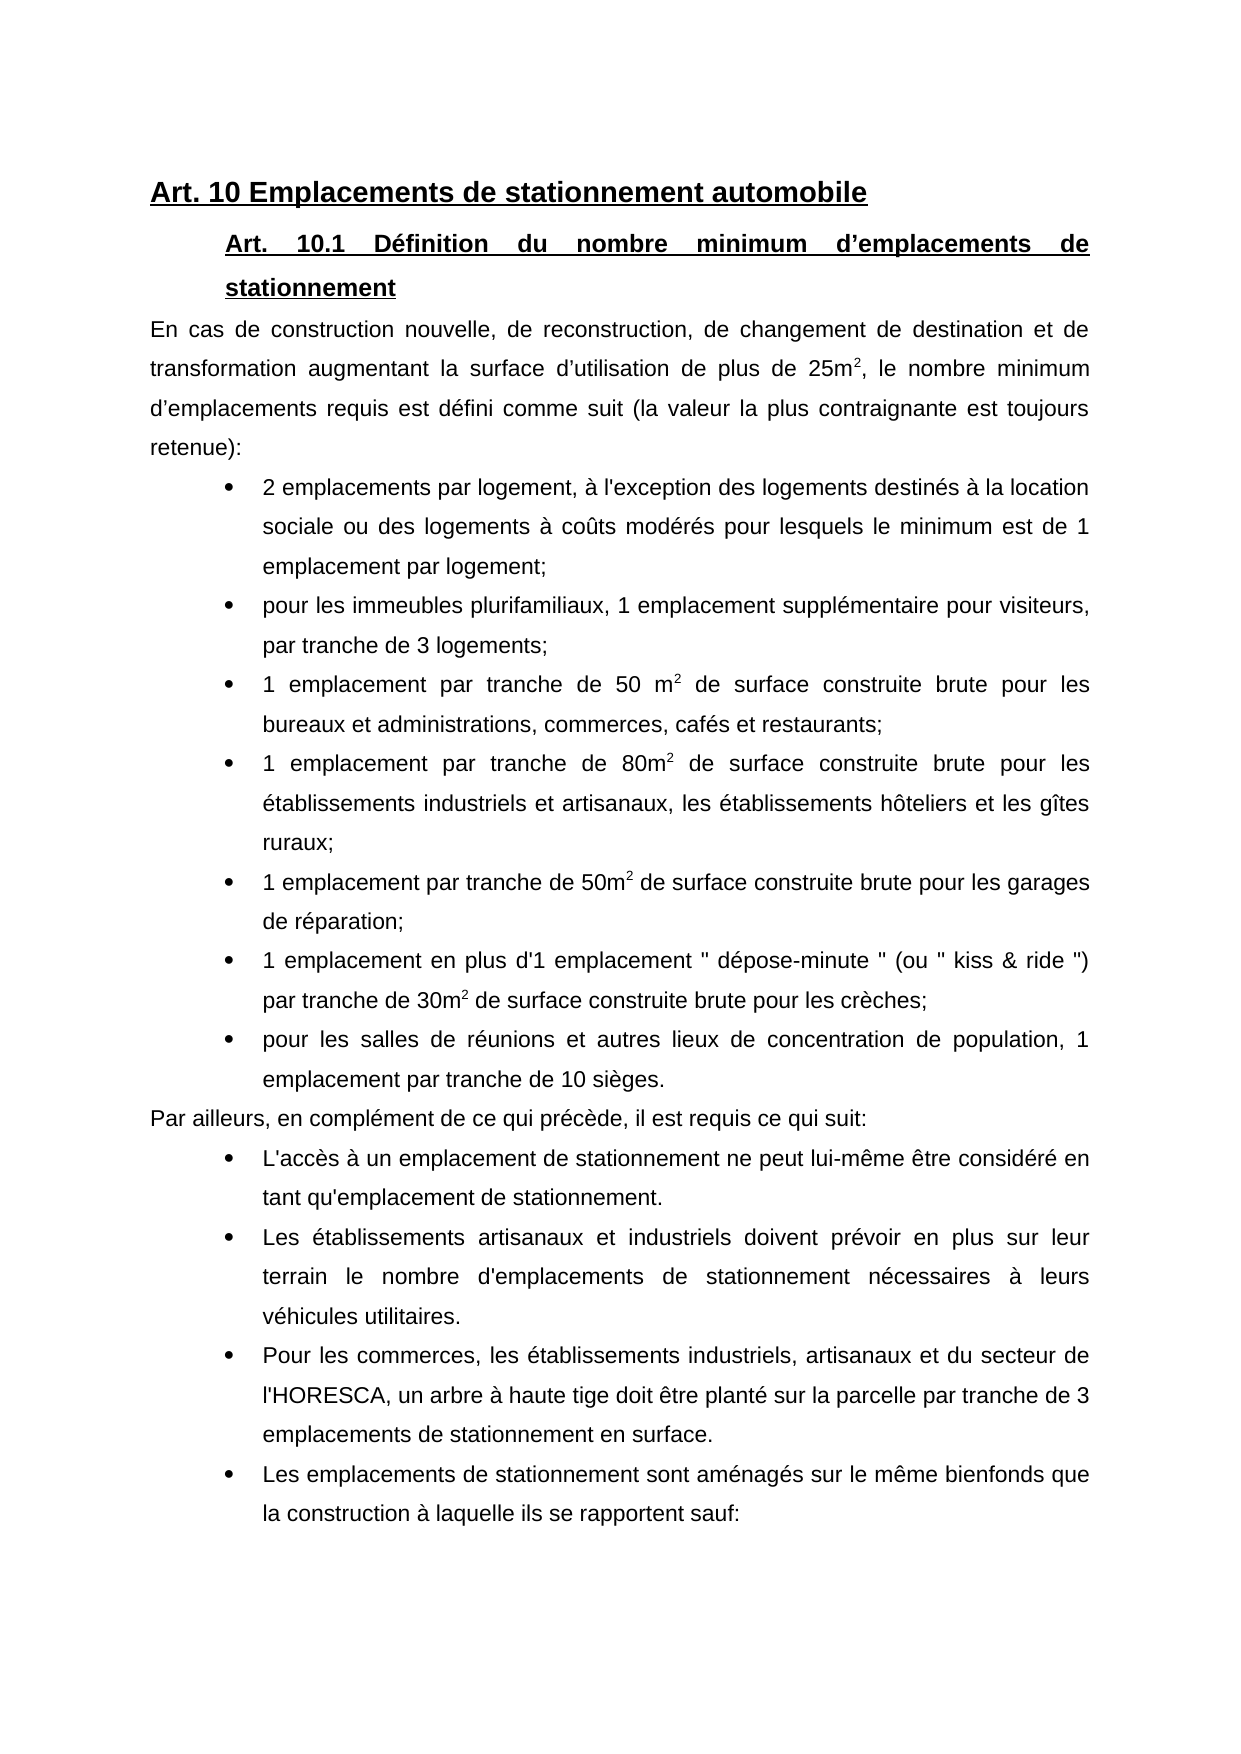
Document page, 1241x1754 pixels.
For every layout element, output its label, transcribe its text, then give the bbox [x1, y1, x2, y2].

list pour les immeubles plurifamiliaux, 1 emplacement supplémentaire pour visiteurs, par tranche de 3 logements; [225, 592, 1090, 658]
list 1 emplacement en plus d'1 emplacement " dépose-minute " (ou " kiss & ride ") par tranche de 30m2 de surface construite brute pour les crèches; [225, 947, 1090, 1013]
subtitle Art. 10.1 Définition du nombre minimum d’emplacements de stationnement [225, 256, 1090, 301]
list Pour les commerces, les établissements industriels, artisanaux et du secteur de l'HORESCA, un arbre à haute tige doit être planté sur la parcelle par tranche de 3 emplacements de stationnement en surface. [225, 1342, 1090, 1447]
list 2 emplacements par logement, à l'exception des logements destinés à la location sociale ou des logements à coûts modérés pour lesquels le minimum est de 1 emplacement par logement; [225, 474, 1090, 579]
list 1 emplacement par tranche de 80m2 de surface construite brute pour les établissements industriels et artisanaux, les établissements hôteliers et les gîtes ruraux; [225, 750, 1090, 855]
list 1 emplacement par tranche de 50m2 de surface construite brute pour les garages de réparation; [225, 868, 1090, 934]
list Les établissements artisanaux et industriels doivent prévoir en plus sur leur terrain le nombre d'emplacements de stationnement nécessaires à leurs véhicules utilitaires. [225, 1224, 1090, 1329]
subtitle Art. 10.1 Définition du nombre minimum d’emplacements de stationnement [225, 229, 1090, 254]
subtitle Art. 10 Emplacements de stationnement automobile [150, 175, 1090, 208]
list L'accès à un emplacement de stationnement ne peut lui-même être considéré en tant qu'emplacement de stationnement. [225, 1145, 1090, 1211]
text En cas de construction nouvelle, de reconstruction, de changement de destination et de transformation augmentant la surface d’utilisation de plus de 25m2, le nombre minimum d’emplacements requis est défini comme suit (la valeur la plus contraignante est toujours retenue): [150, 316, 1090, 461]
list pour les salles de réunions et autres lieux de concentration de population, 1 emplacement par tranche de 10 sièges. [225, 1026, 1090, 1092]
list Les emplacements de stationnement sont aménagés sur le même bienfonds que la construction à laquelle ils se rapportent sauf: [225, 1461, 1090, 1526]
list 1 emplacement par tranche de 50 m2 de surface construite brute pour les bureaux et administrations, commerces, cafés et restaurants; [225, 671, 1090, 737]
text Par ailleurs, en complément de ce qui précède, il est requis ce qui suit: [150, 1105, 1090, 1132]
